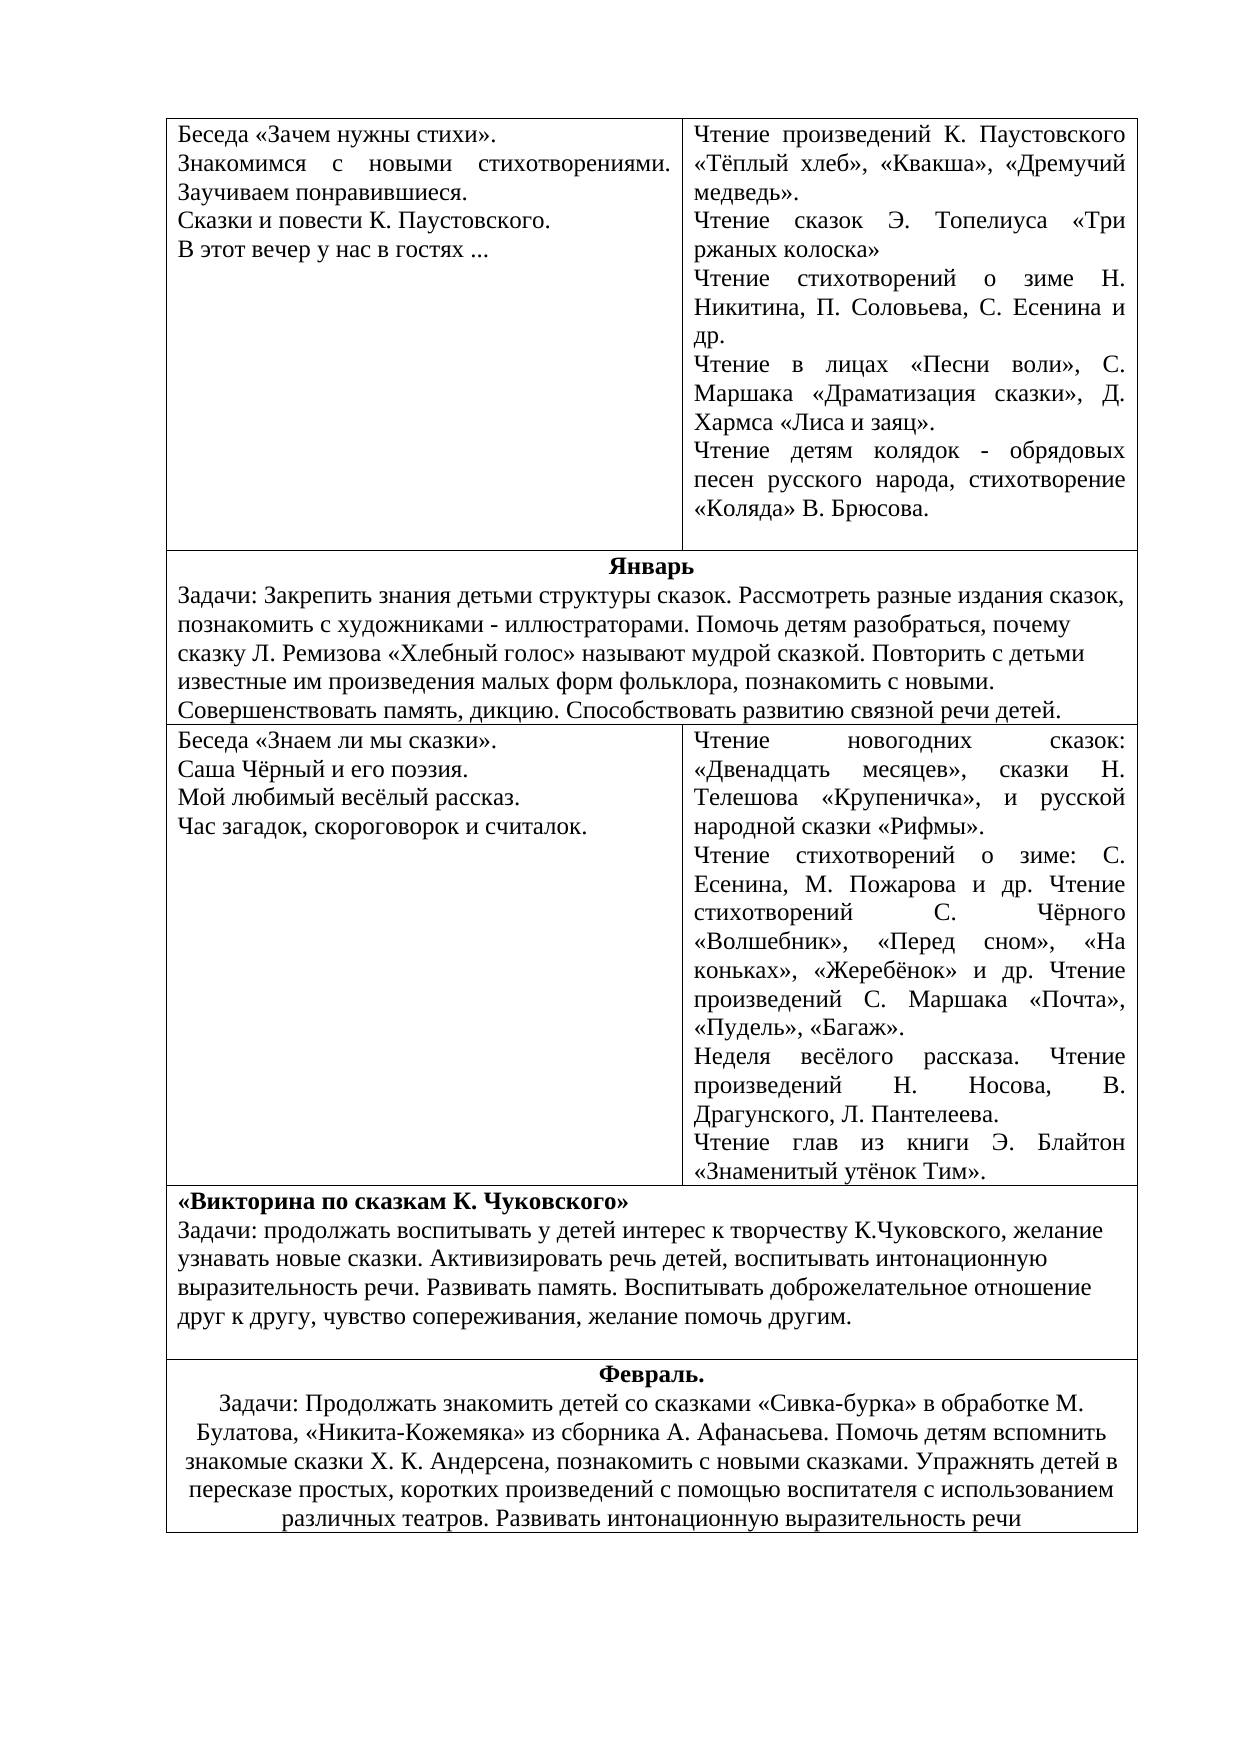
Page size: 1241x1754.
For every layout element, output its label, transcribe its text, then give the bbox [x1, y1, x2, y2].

table_cell Беседа «Знаем ли мы сказки». Саша Чёрный и его поэзия. Мой любимый весёлый рассказ. Час загадок, скороговорок и считалок. [167, 725, 682, 1185]
table_cell Чтение произведений К. Паустовского «Тёплый хлеб», «Квакша», «Дремучий медведь». Чтение сказок Э. Топелиуса «Три ржаных колоска» Чтение стихотворений о зиме Н. Никитина, П. Соловьева, С. Есенина и др. Чтение в лицах «Песни воли», С. Маршака «Драматизация сказки», Д. Хармса «Лиса и заяц». Чтение детям колядок - обрядовых песен русского народа, стихотворение «Коляда» В. Брюсова. [683, 119, 1137, 550]
table_cell Беседа «Зачем нужны стихи». Знакомимся с новыми стихотворениями. Заучиваем понравившиеся. Сказки и повести К. Паустовского. В этот вечер у нас в гостях ... [167, 119, 682, 550]
table_cell Февраль. Задачи: Продолжать знакомить детей со сказками «Сивка-бурка» в обработке М. Булатова, «Никита-Кожемяка» из сборника А. Афанасьева. Помочь детям вспомнить знакомые сказки X. К. Андерсена, познакомить с новыми сказками. Упражнять детей в пересказе простых, коротких произведений с помощью воспитателя с использованием различных театров. Развивать интонационную выразительность речи [167, 1360, 1137, 1532]
table_cell Январь Задачи: Закрепить знания детьми структуры сказок. Рассмотреть разные издания сказок, познакомить с художниками - иллюстраторами. Помочь детям разобраться, почему сказку Л. Ремизова «Хлебный голос» называют мудрой сказкой. Повторить с детьми известные им произведения малых форм фольклора, познакомить с новыми. Совершенствовать память, дикцию. Способствовать развитию связной речи детей. [167, 551, 1137, 724]
table_cell «Викторина по сказкам К. Чуковского» Задачи: продолжать воспитывать у детей интерес к творчеству К.Чуковского, желание узнавать новые сказки. Активизировать речь детей, воспитывать интонационную выразительность речи. Развивать память. Воспитывать доброжелательное отношение друг к другу, чувство сопереживания, желание помочь другим. [167, 1186, 1137, 1358]
table_cell Чтение новогодних сказок: «Двенадцать месяцев», сказки Н. Телешова «Крупеничка», и русской народной сказки «Рифмы». Чтение стихотворений о зиме: С. Есенина, М. Пожарова и др. Чтение стихотворений С. Чёрного «Волшебник», «Перед сном», «На коньках», «Жеребёнок» и др. Чтение произведений С. Маршака «Почта», «Пудель», «Багаж». Неделя весёлого рассказа. Чтение произведений Н. Носова, В. Драгунского, Л. Пантелеева. Чтение глав из книги Э. Блайтон «Знаменитый утёнок Тим». [683, 725, 1137, 1185]
